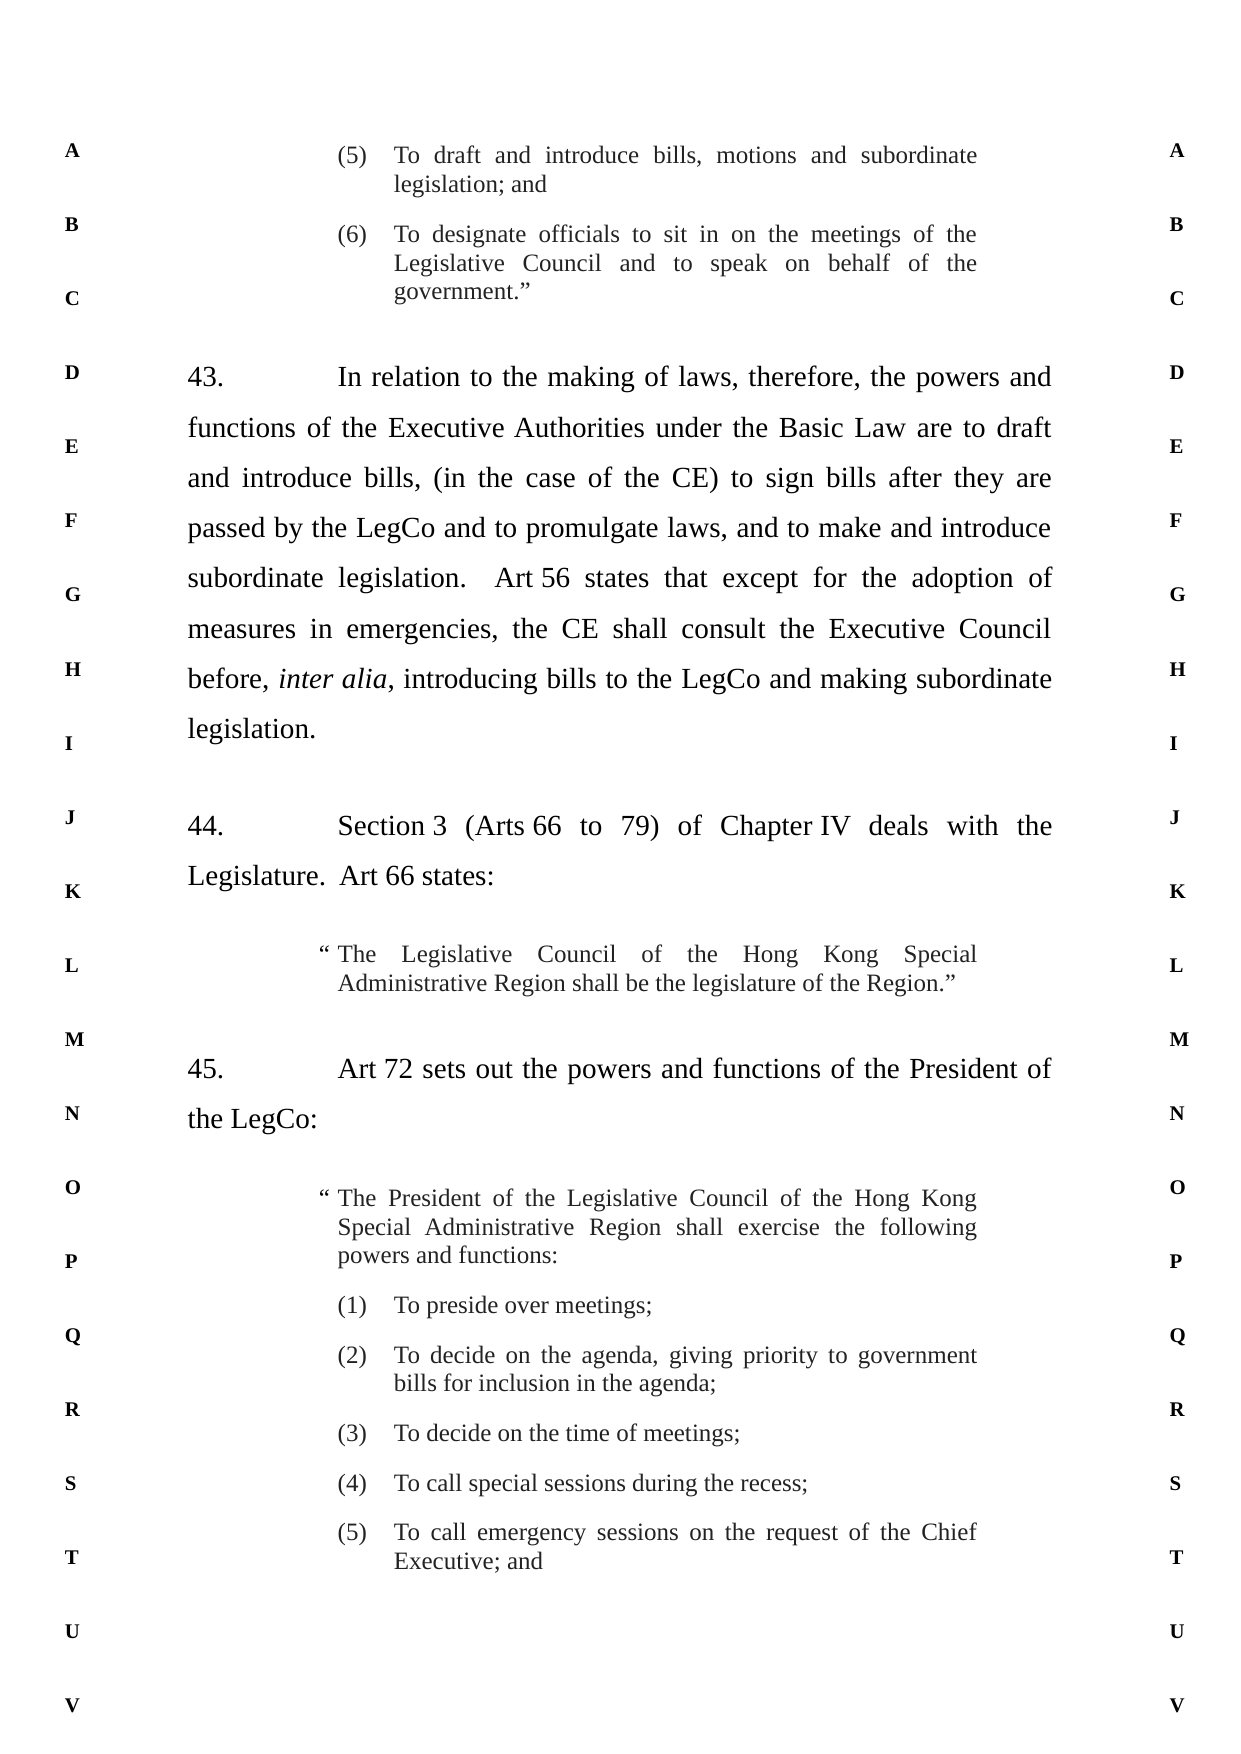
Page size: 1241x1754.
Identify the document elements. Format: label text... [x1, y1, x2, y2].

text (5) To call emergency sessions on the request of the Chief Executive; and [337, 1517, 978, 1575]
text (1) To preside over meetings; [337, 1290, 978, 1319]
text In relation to the making of laws, therefore, the powers and functions of the Executive Authorities under the Basic Law are to draft and introduce bills, (in the case of the CE) to sign bills after they are passed by the LegCo and to promulgate laws, and to make and introduce subordinate legislation. Art 56 states that except for the adoption of measures in emergencies, the CE shall consult the Executive Council before, inter alia, introducing bills to the LegCo and making subordinate legislation. [187, 359, 1053, 745]
text Section 3 (Arts 66 to 79) of Chapter IV deals with the Legislature. Art 66 states: [187, 808, 1053, 892]
text “ The President of the Legislative Council of the Hong Kong Special Administrative Region shall exercise the following powers and functions: [319, 1183, 978, 1269]
text (2) To decide on the agenda, giving priority to government bills for inclusion in the agenda; [337, 1340, 978, 1397]
text (6) To designate officials to sit in on the meetings of the Legislative Council and to speak on behalf of the government.” [337, 219, 978, 305]
text (3) To decide on the time of meetings; [337, 1418, 978, 1447]
text “ The Legislative Council of the Hong Kong Special Administrative Region shall be the legislature of the Region.” [319, 939, 978, 997]
text (4) To call special sessions during the recess; [337, 1468, 978, 1496]
text (5) To draft and introduce bills, motions and subordinate legislation; and [337, 141, 978, 198]
text Art 72 sets out the powers and functions of the President of the LegCo: [187, 1051, 1053, 1135]
